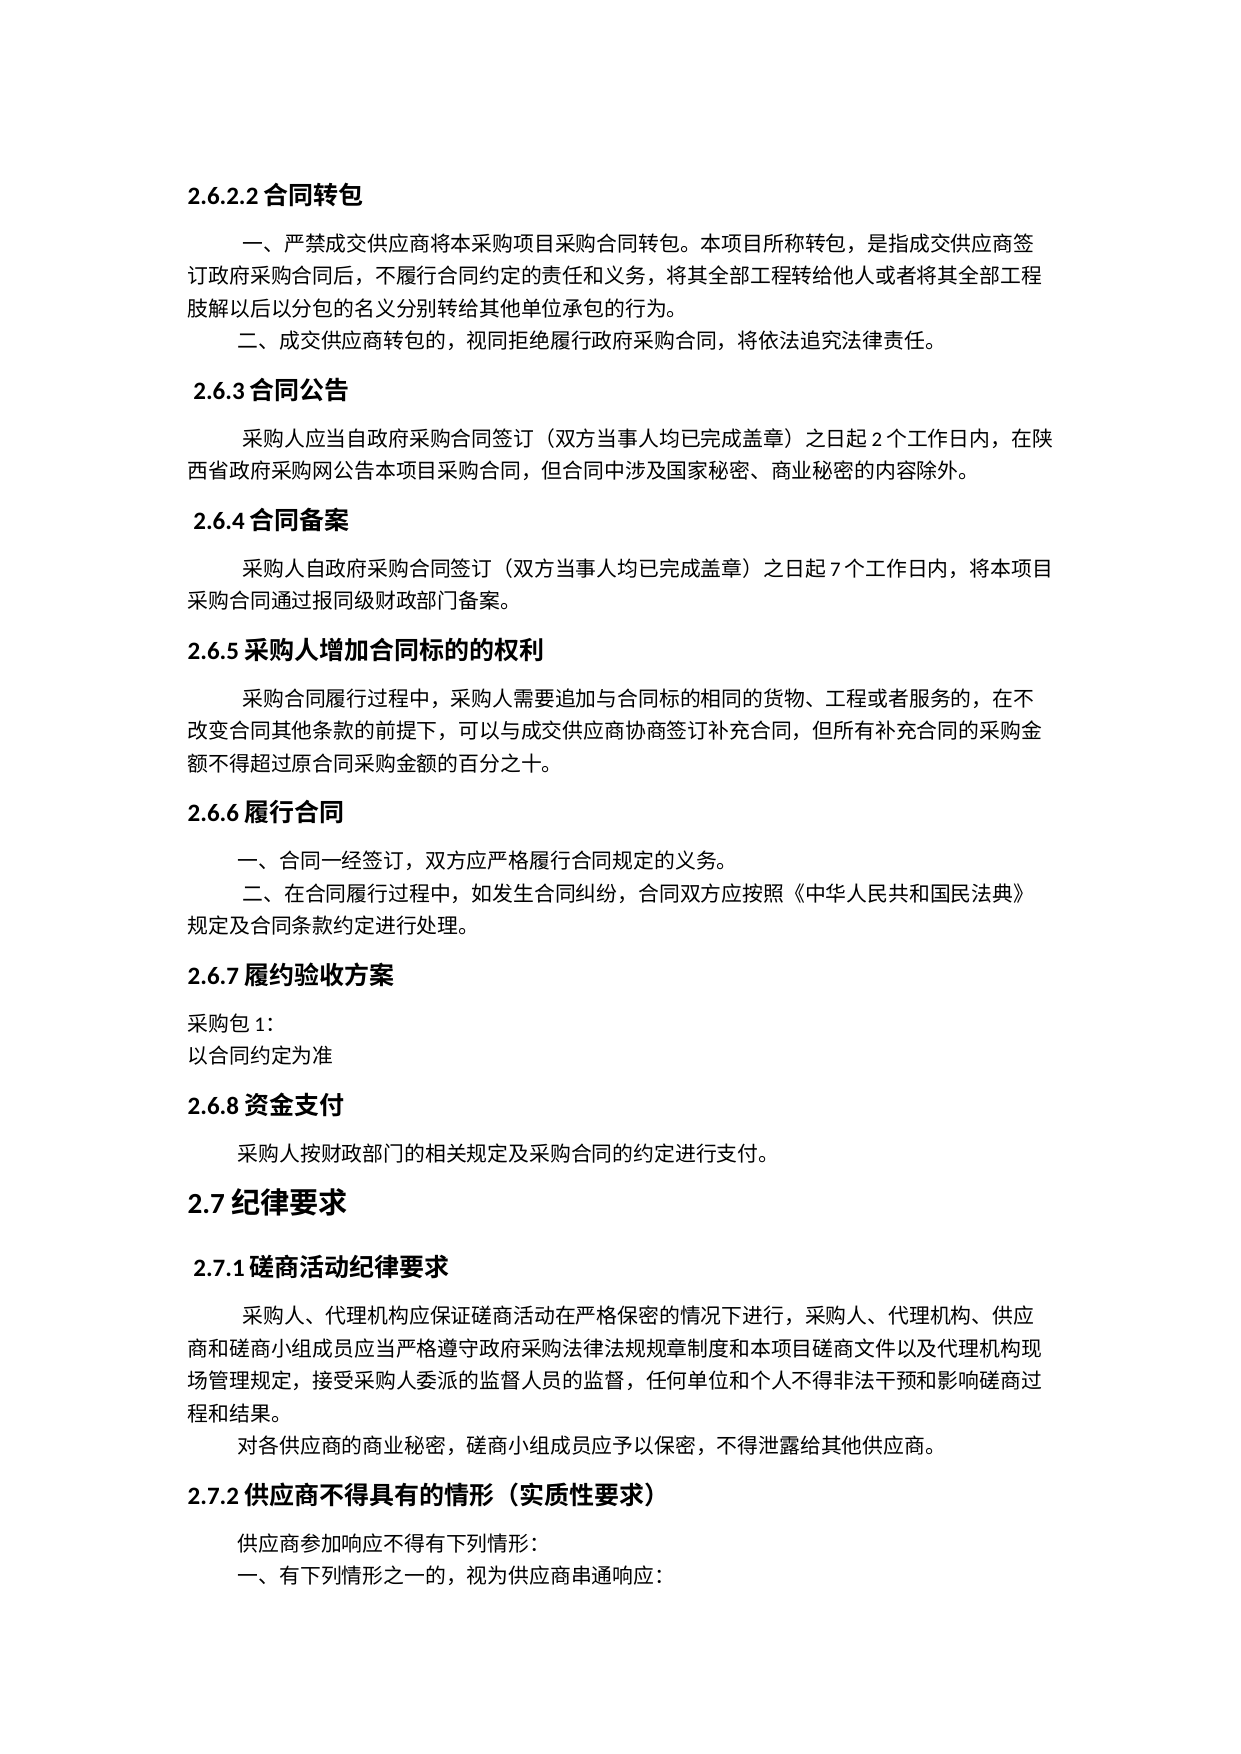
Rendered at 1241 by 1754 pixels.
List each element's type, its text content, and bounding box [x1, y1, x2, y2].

text 二、成交供应商转包的，视同拒绝履行政府采购合同，将依法追究法律责任。 [187, 324, 1053, 357]
text 一、有下列情形之一的，视为供应商串通响应： [187, 1559, 1053, 1592]
text 2.6.2.2合同转包 [187, 162, 1053, 227]
text 2.6.4合同备案 [187, 487, 1053, 552]
text 供应商参加响应不得有下列情形： [187, 1527, 1053, 1559]
text 采购合同履行过程中，采购人需要追加与合同标的相同的货物、工程或者服务的，在不改变合同其他条款的前提下，可以与成交供应商协商签订补充合同，但所有补充合同的采购金额不得超过原合同采购金额的百分之十。 [187, 682, 1053, 779]
text 2.6.8资金支付 [187, 1072, 1053, 1137]
text 2.6.6履行合同 [187, 779, 1053, 844]
text 以合同约定为准 [187, 1039, 1053, 1072]
text 采购包1： [187, 1007, 1053, 1039]
text 2.7纪律要求 [187, 1169, 1053, 1234]
text 2.6.3合同公告 [187, 357, 1053, 422]
text 采购人自政府采购合同签订（双方当事人均已完成盖章）之日起7个工作日内，将本项目采购合同通过报同级财政部门备案。 [187, 552, 1053, 617]
text 对各供应商的商业秘密，磋商小组成员应予以保密，不得泄露给其他供应商。 [187, 1429, 1053, 1462]
text 2.6.5采购人增加合同标的的权利 [187, 617, 1053, 682]
text 采购人、代理机构应保证磋商活动在严格保密的情况下进行，采购人、代理机构、供应商和磋商小组成员应当严格遵守政府采购法律法规规章制度和本项目磋商文件以及代理机构现场管理规定，接受采购人委派的监督人员的监督，任何单位和个人不得非法干预和影响磋商过程和结果。 [187, 1299, 1053, 1429]
text 2.6.7履约验收方案 [187, 942, 1053, 1007]
text 二、在合同履行过程中，如发生合同纠纷，合同双方应按照《中华人民共和国民法典》规定及合同条款约定进行处理。 [187, 877, 1053, 942]
text 采购人按财政部门的相关规定及采购合同的约定进行支付。 [187, 1137, 1053, 1169]
text 一、严禁成交供应商将本采购项目采购合同转包。本项目所称转包，是指成交供应商签订政府采购合同后，不履行合同约定的责任和义务，将其全部工程转给他人或者将其全部工程肢解以后以分包的名义分别转给其他单位承包的行为。 [187, 227, 1053, 324]
text 2.7.2供应商不得具有的情形（实质性要求） [187, 1462, 1053, 1527]
text 一、合同一经签订，双方应严格履行合同规定的义务。 [187, 844, 1053, 877]
text 2.7.1磋商活动纪律要求 [187, 1234, 1053, 1299]
text 采购人应当自政府采购合同签订（双方当事人均已完成盖章）之日起2个工作日内，在陕西省政府采购网公告本项目采购合同，但合同中涉及国家秘密、商业秘密的内容除外。 [187, 422, 1053, 487]
